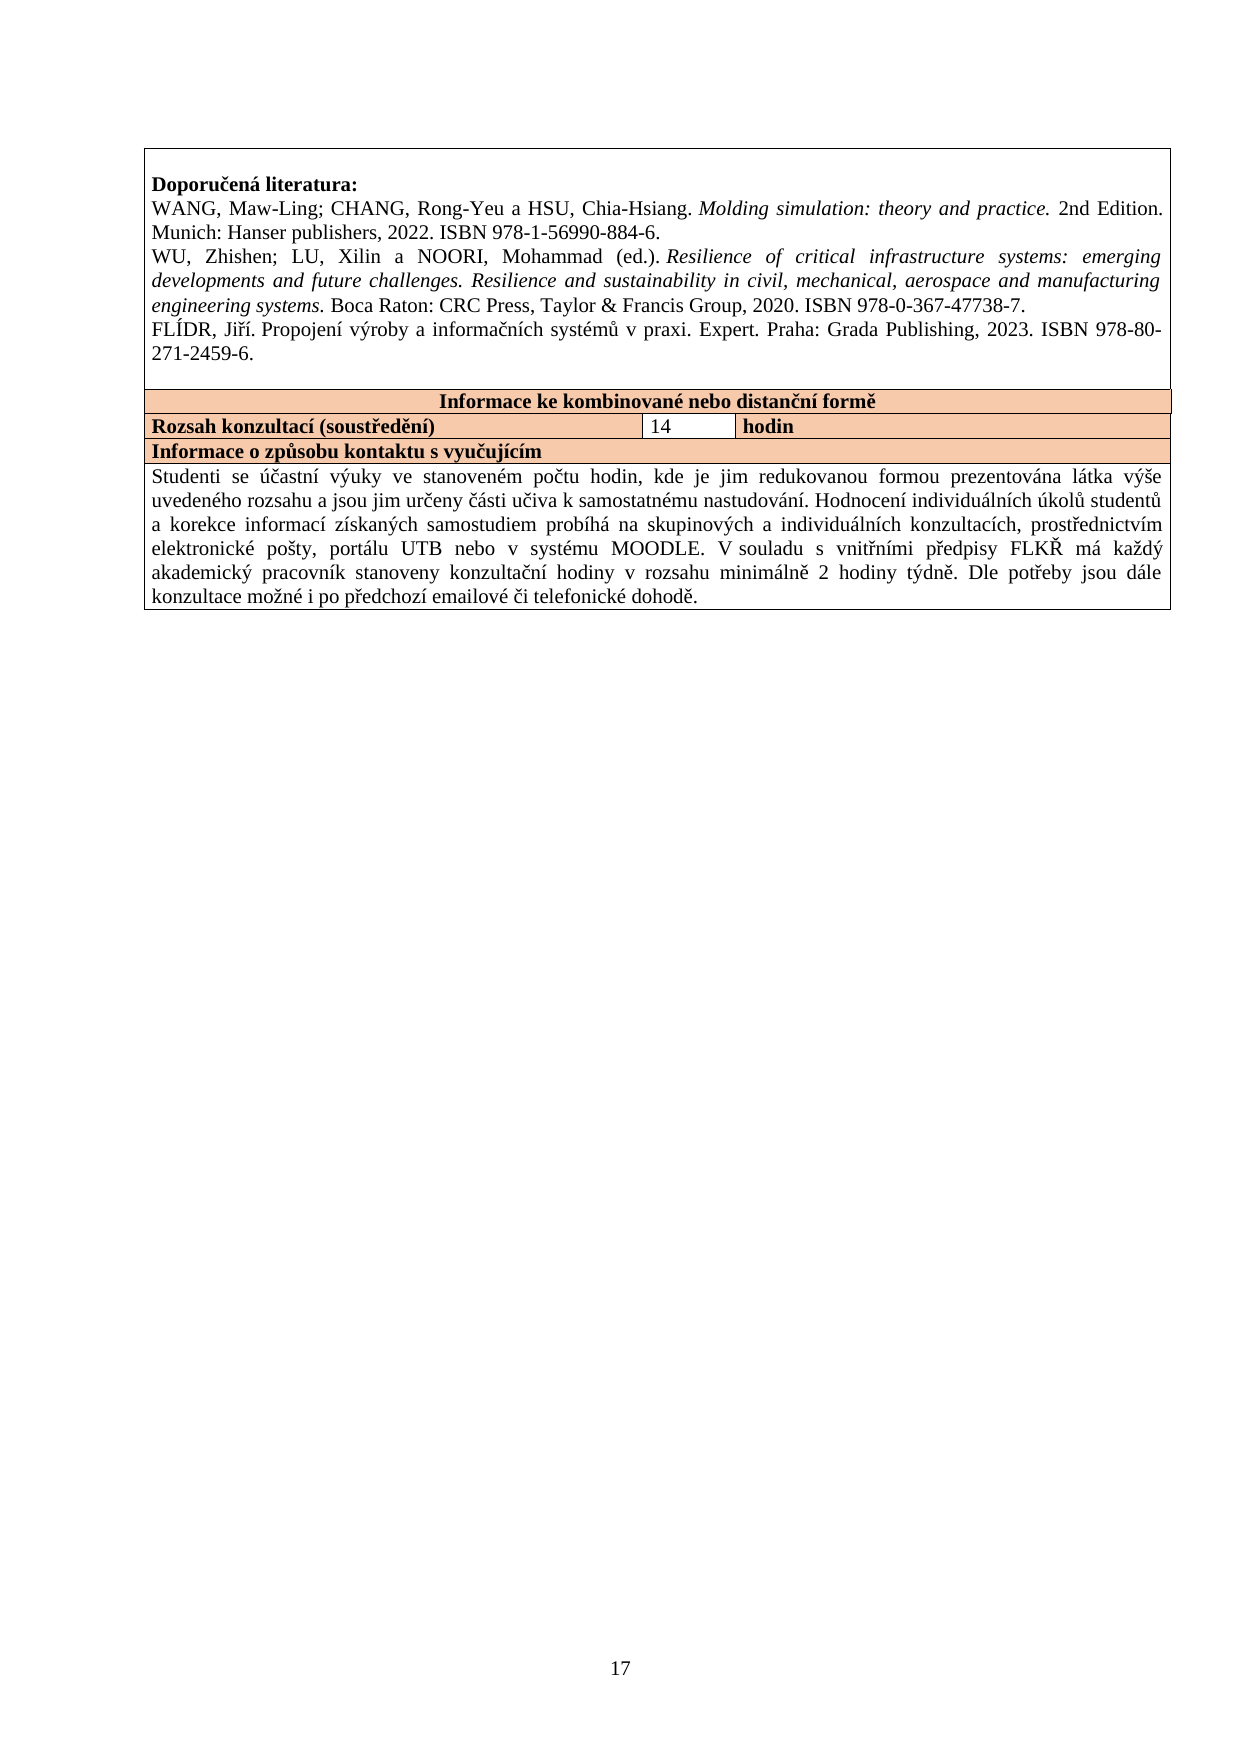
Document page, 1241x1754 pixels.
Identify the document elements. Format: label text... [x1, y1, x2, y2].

table_cell Rozsah konzultací (soustředění) [145, 414, 642, 438]
table_cell 14 [643, 414, 735, 438]
table_cell Studenti se účastní výuky ve stanoveném počtu hodin, kde je jim redukovanou formou prezentována látka výše uvedeného rozsahu a jsou jim určeny části učiva k samostatnému nastudování. Hodnocení individuálních úkolů studentů a korekce informací získaných samostudiem probíhá na skupinových a individuálních konzultacích, prostřednictvím elektronické pošty, portálu UTB nebo v systému MOODLE. V souladu s vnitřními předpisy FLKŘ má každý akademický pracovník stanoveny konzultační hodiny v rozsahu minimálně 2 hodiny týdně. Dle potřeby jsou dále konzultace možné i po předchozí emailové či telefonické dohodě. [145, 464, 1170, 608]
table_cell Informace o způsobu kontaktu s vyučujícím [145, 439, 1170, 463]
table_cell Informace ke kombinované nebo distanční formě [145, 389, 1171, 413]
table_cell hodin [736, 414, 1170, 438]
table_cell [145, 149, 1170, 389]
